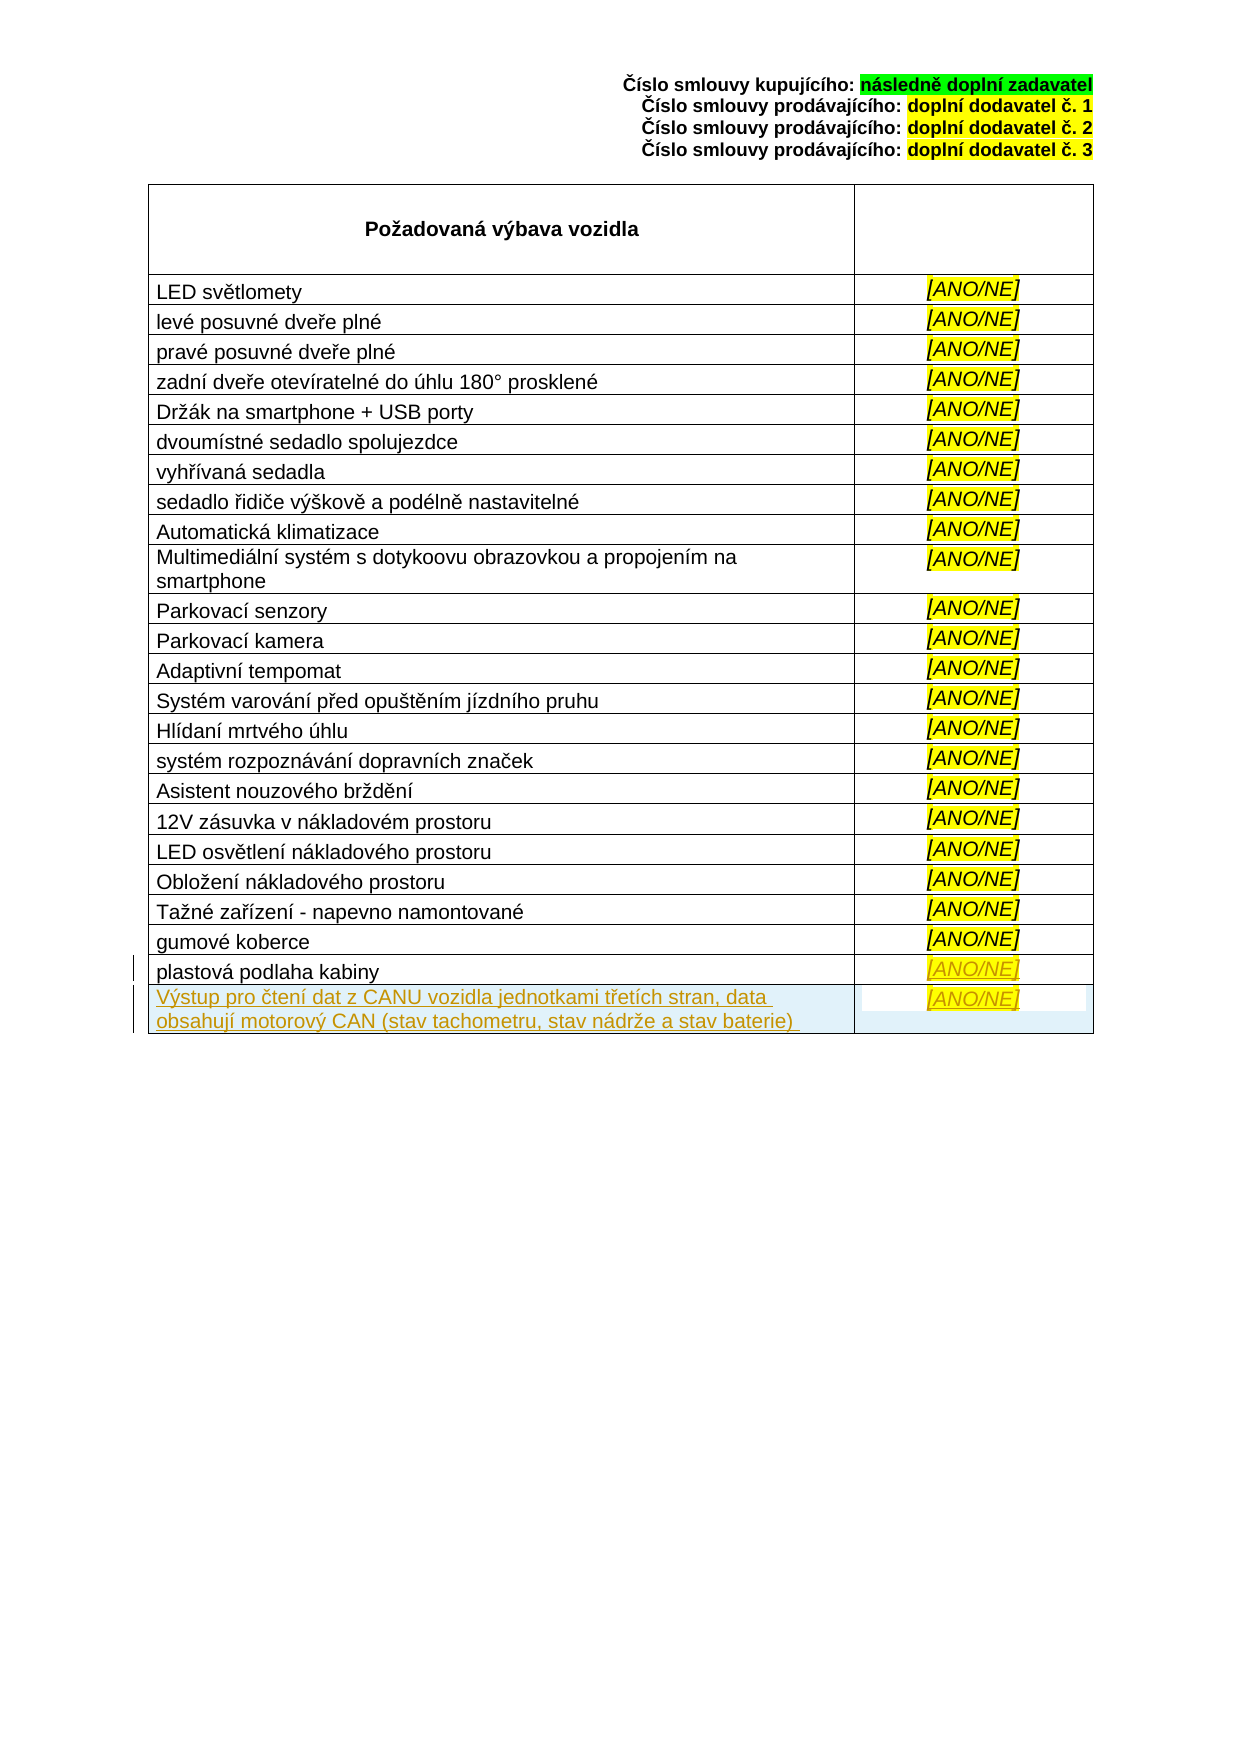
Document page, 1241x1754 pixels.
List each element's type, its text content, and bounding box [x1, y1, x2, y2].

table_cell [855, 955, 1093, 984]
table_cell Systém varování před opuštěním jízdního pruhu [149, 684, 854, 713]
table_cell [ANO/NE] [855, 305, 1093, 334]
table_cell [ANO/NE] [855, 425, 1093, 454]
table_cell [ANO/NE] [855, 895, 1093, 924]
table_cell Hlídaní mrtvého úhlu [149, 714, 854, 743]
table_cell [ANO/NE] [855, 545, 1093, 593]
table_cell Parkovací kamera [149, 624, 854, 653]
table_cell [ANO/NE] [855, 594, 1093, 623]
table_cell Asistent nouzového brždění [149, 774, 854, 803]
table_cell [ANO/NE] [855, 515, 1093, 544]
table_cell plastová podlaha kabiny [149, 955, 854, 984]
table_cell Tažné zařízení - napevno namontované [149, 895, 854, 924]
table_cell [ANO/NE] [855, 335, 1093, 364]
table_cell dvoumístné sedadlo spolujezdce [149, 425, 854, 454]
table_cell [ANO/NE] [855, 925, 1093, 954]
table_cell [ANO/NE] [855, 684, 1093, 713]
table_cell [ANO/NE] [855, 455, 1093, 484]
table_cell pravé posuvné dveře plné [149, 335, 854, 364]
table_cell [ANO/NE] [855, 774, 1093, 803]
table_cell vyhřívaná sedadla [149, 455, 854, 484]
table_cell [ANO/NE] [855, 654, 1093, 683]
table_cell systém rozpoznávání dopravních značek [149, 744, 854, 773]
table_cell Automatická klimatizace [149, 515, 854, 544]
table_cell Obložení nákladového prostoru [149, 865, 854, 894]
table_cell sedadlo řidiče výškově a podélně nastavitelné [149, 485, 854, 514]
table_cell Požadovaná výbava vozidla [149, 185, 854, 274]
table_cell levé posuvné dveře plné [149, 305, 854, 334]
table_cell [ANO/NE] [855, 835, 1093, 864]
table_cell [ANO/NE] [855, 865, 1093, 894]
table_cell zadní dveře otevíratelné do úhlu 180° prosklené [149, 365, 854, 394]
table_cell gumové koberce [149, 925, 854, 954]
table_cell Držák na smartphone + USB porty [149, 395, 854, 424]
table_cell [ANO/NE] [855, 365, 1093, 394]
table_cell [855, 185, 1093, 274]
table_cell [ANO/NE] [855, 744, 1093, 773]
table_cell LED osvětlení nákladového prostoru [149, 835, 854, 864]
table_cell [ANO/NE] [855, 714, 1093, 743]
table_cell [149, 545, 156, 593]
table_cell LED světlomety [149, 275, 854, 304]
table_cell 12V zásuvka v nákladovém prostoru [149, 804, 854, 834]
table_cell Parkovací senzory [149, 594, 854, 623]
table_cell [ANO/NE] [855, 804, 1093, 834]
table_cell [ANO/NE] [855, 485, 1093, 514]
table_cell Adaptivní tempomat [149, 654, 854, 683]
table_cell [ANO/NE] [855, 275, 1093, 304]
table_cell [ANO/NE] [855, 624, 1093, 653]
table_cell [ANO/NE] [855, 395, 1093, 424]
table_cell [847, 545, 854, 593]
